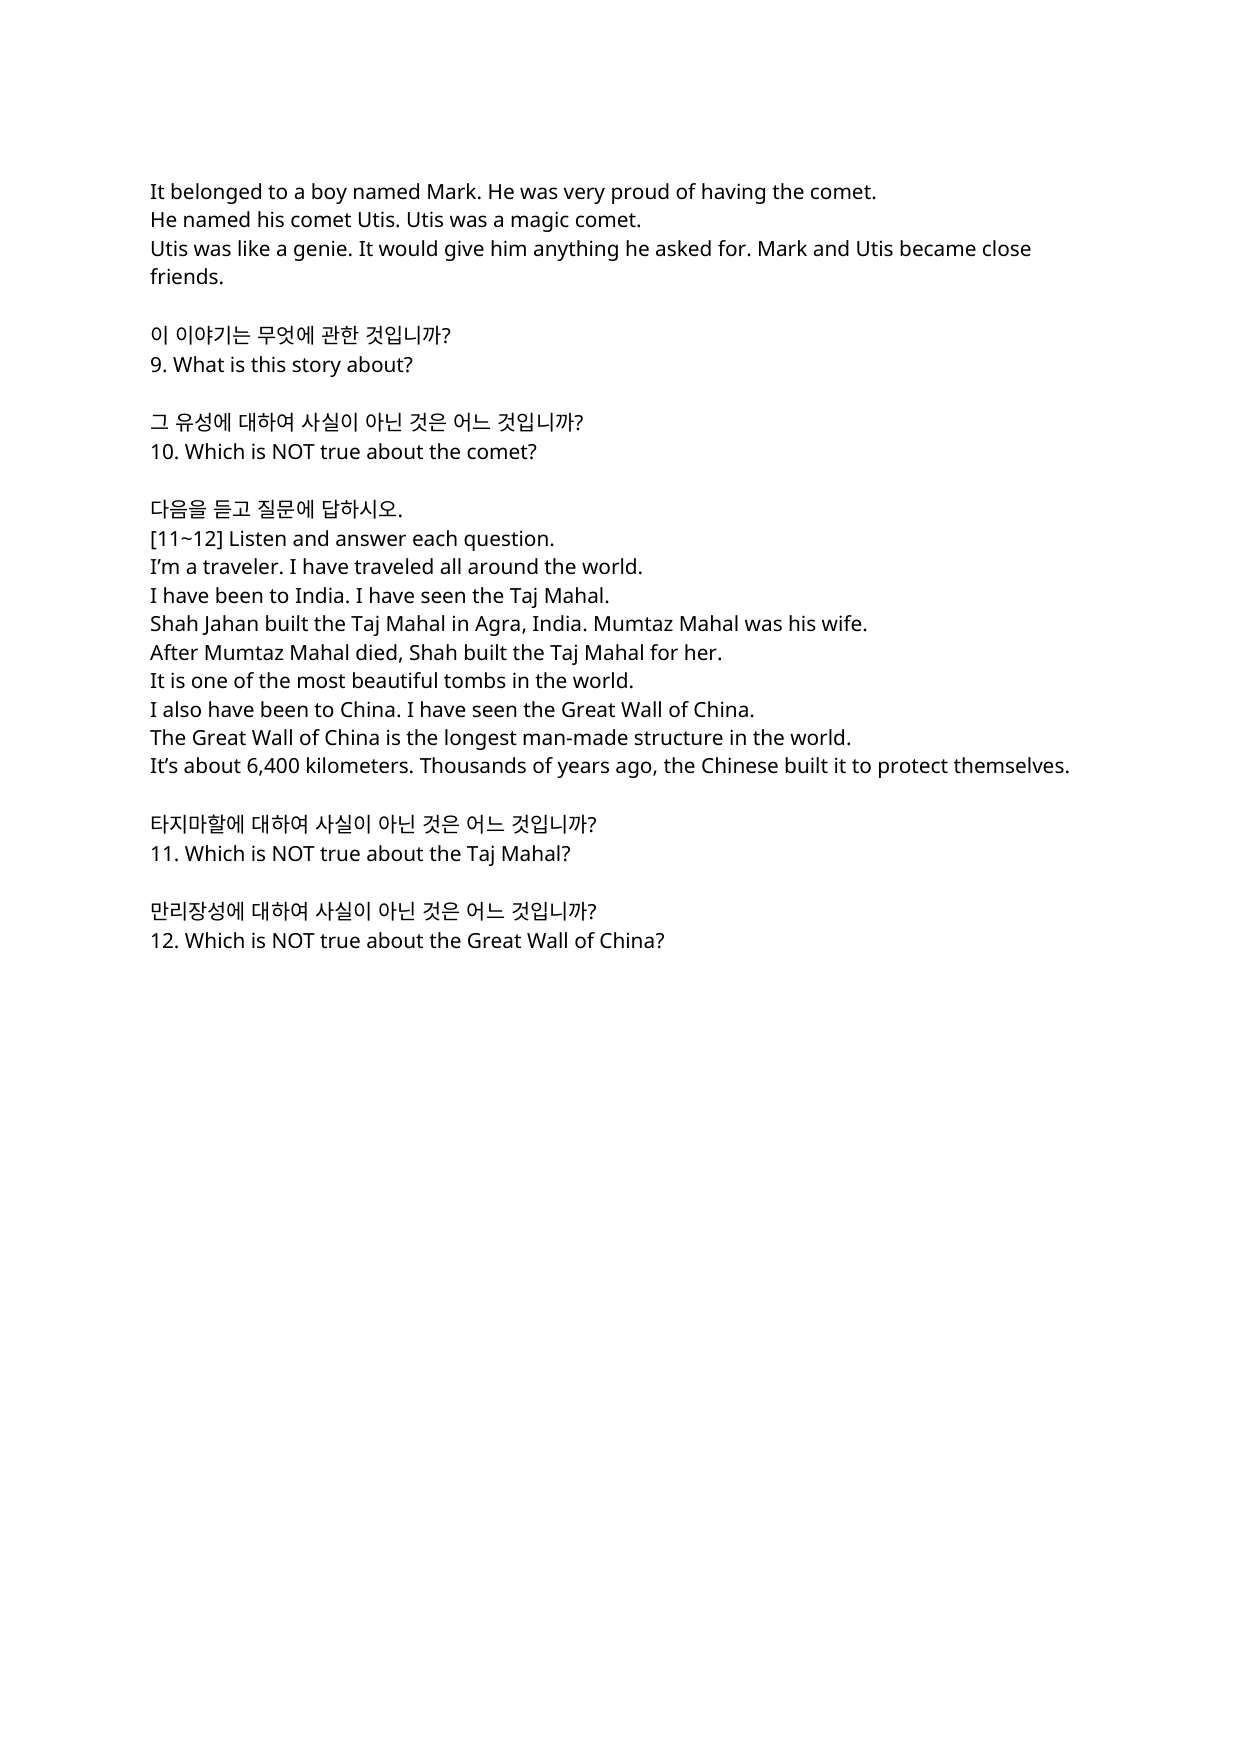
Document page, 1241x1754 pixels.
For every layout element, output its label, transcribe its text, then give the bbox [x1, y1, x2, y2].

text I also have been to China. I have seen the Great Wall of China. [150, 695, 1090, 723]
text It belonged to a boy named Mark. He was very proud of having the comet. [150, 177, 1090, 206]
text 타지마할에 대하여 사실이 아닌 것은 어느 것입니까? [150, 808, 1090, 839]
text 만리장성에 대하여 사실이 아닌 것은 어느 것입니까? [150, 896, 1090, 926]
text 다음을 듣고 질문에 답하시오. [150, 494, 1090, 524]
text He named his comet Utis. Utis was a magic comet. [150, 206, 1090, 234]
text 9. What is this story about? [150, 350, 1090, 378]
text 그 유성에 대하여 사실이 아닌 것은 어느 것입니까? [150, 407, 1090, 437]
text I have been to India. I have seen the Taj Mahal. [150, 581, 1090, 609]
text Shah Jahan built the Taj Mahal in Agra, India. Mumtaz Mahal was his wife. [150, 609, 1090, 638]
text It is one of the most beautiful tombs in the world. [150, 666, 1090, 695]
text It’s about 6,400 kilometers. Thousands of years ago, the Chinese built it to protect themselves. [150, 752, 1090, 780]
text 12. Which is NOT true about the Great Wall of China? [150, 926, 1090, 954]
text 11. Which is NOT true about the Taj Mahal? [150, 839, 1090, 867]
text The Great Wall of China is the longest man-made structure in the world. [150, 723, 1090, 752]
text I’m a traveler. I have traveled all around the world. [150, 552, 1090, 581]
text [11~12] Listen and answer each question. [150, 524, 1090, 552]
text After Mumtaz Mahal died, Shah built the Taj Mahal for her. [150, 638, 1090, 666]
text 10. Which is NOT true about the comet? [150, 437, 1090, 465]
text Utis was like a genie. It would give him anything he asked for. Mark and Utis became close friends. [150, 234, 1090, 291]
text 이 이야기는 무엇에 관한 것입니까? [150, 319, 1090, 350]
